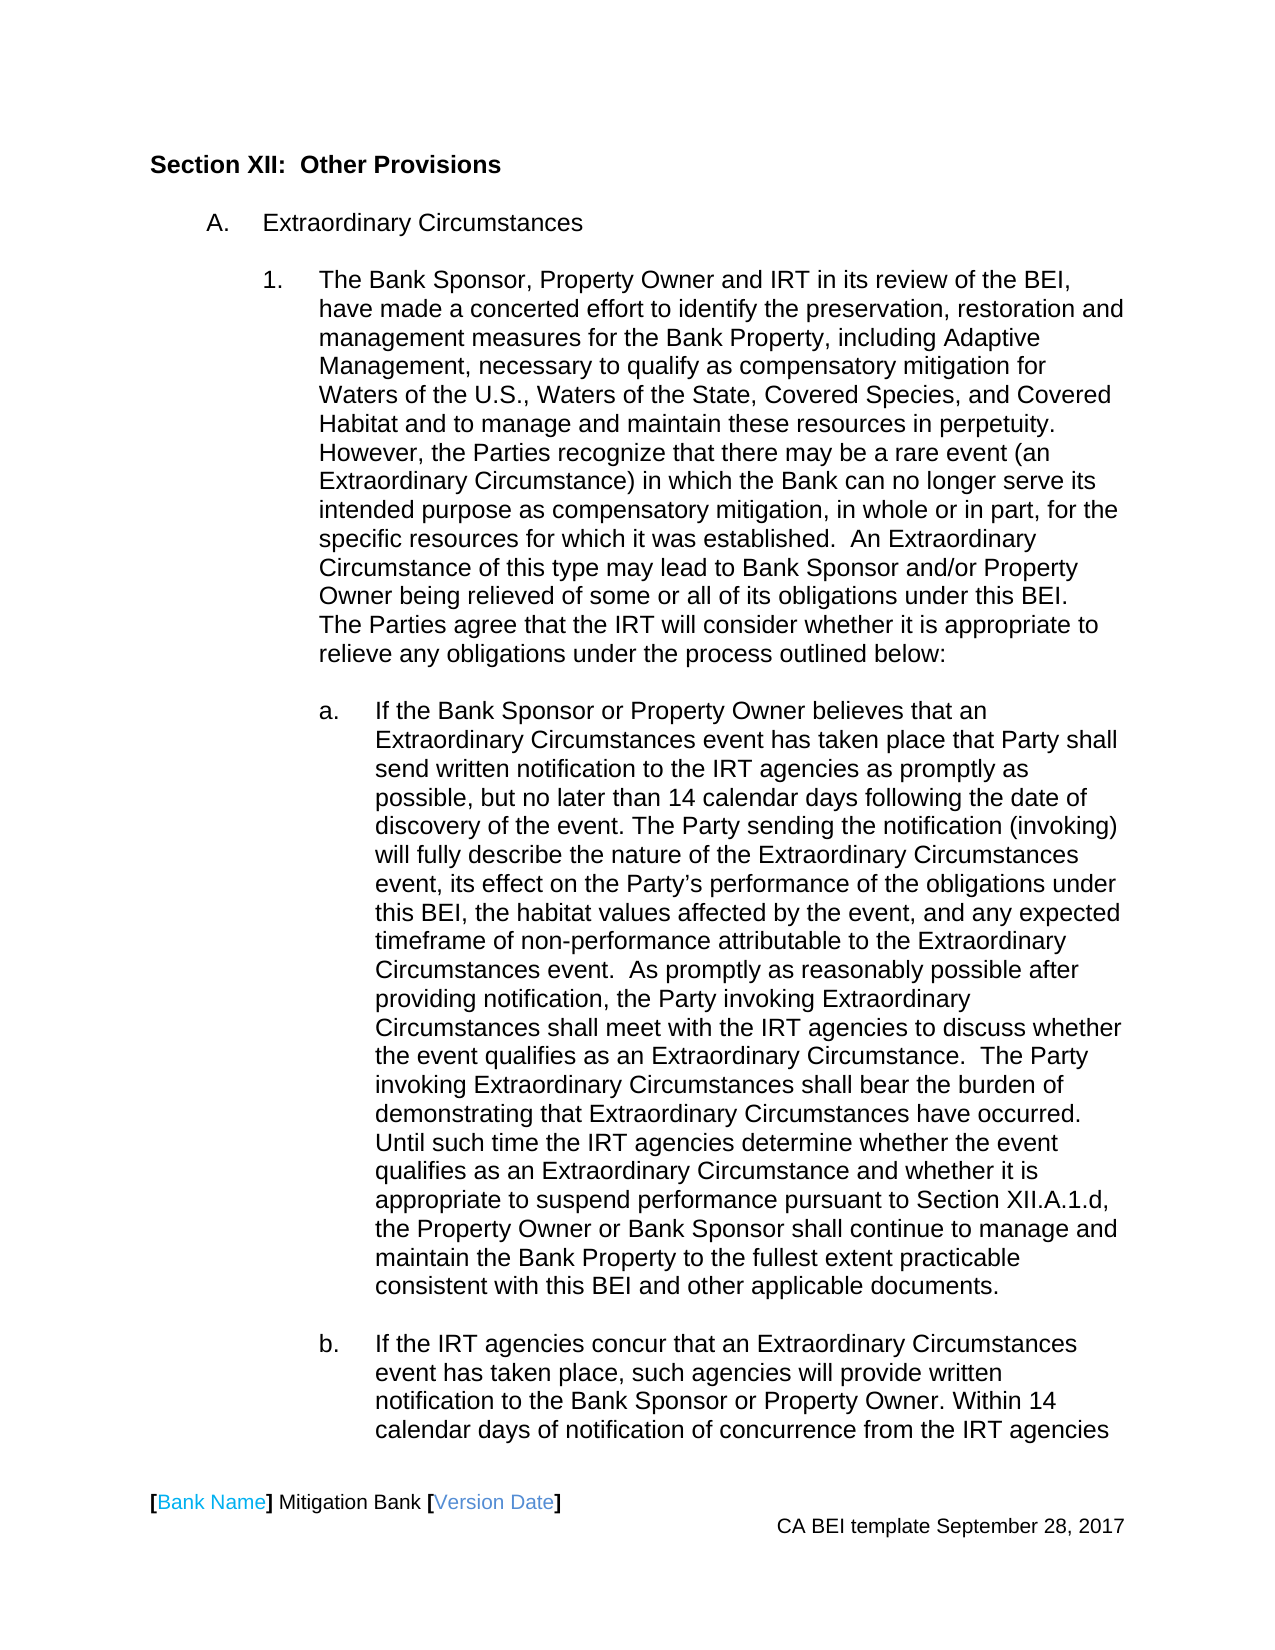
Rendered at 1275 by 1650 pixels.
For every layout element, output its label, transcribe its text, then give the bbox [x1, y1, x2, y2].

list The Bank Sponsor, Property Owner and IRT in its review of the BEI, have made a concerted effort to identify the preservation, restoration and management measures for the Bank Property, including Adaptive Management, necessary to qualify as compensatory mitigation for Waters of the U.S., Waters of the State, Covered Species, and Covered Habitat and to manage and maintain these resources in perpetuity. However, the Parties recognize that there may be a rare event (an Extraordinary Circumstance) in which the Bank can no longer serve its intended purpose as compensatory mitigation, in whole or in part, for the specific resources for which it was established. An Extraordinary Circumstance of this type may lead to Bank Sponsor and/or Property Owner being relieved of some or all of its obligations under this BEI. The Parties agree that the IRT will consider whether it is appropriate to relieve any obligations under the process outlined below: [262, 265, 1125, 667]
list If the Bank Sponsor or Property Owner believes that an Extraordinary Circumstances event has taken place that Party shall send written notification to the IRT agencies as promptly as possible, but no later than 14 calendar days following the date of discovery of the event. The Party sending the notification (invoking) will fully describe the nature of the Extraordinary Circumstances event, its effect on the Party’s performance of the obligations under this BEI, the habitat values affected by the event, and any expected timeframe of non-performance attributable to the Extraordinary Circumstances event. As promptly as reasonably possible after providing notification, the Party invoking Extraordinary Circumstances shall meet with the IRT agencies to discuss whether the event qualifies as an Extraordinary Circumstance. The Party invoking Extraordinary Circumstances shall bear the burden of demonstrating that Extraordinary Circumstances have occurred. Until such time the IRT agencies determine whether the event qualifies as an Extraordinary Circumstance and whether it is appropriate to suspend performance pursuant to Section XII.A.1.d, the Property Owner or Bank Sponsor shall continue to manage and maintain the Bank Property to the fullest extent practicable consistent with this BEI and other applicable documents. [319, 696, 1125, 1300]
subtitle Extraordinary Circumstances [206, 207, 1125, 236]
subtitle Section XII: Other Provisions [150, 150, 1125, 179]
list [319, 1329, 1125, 1444]
